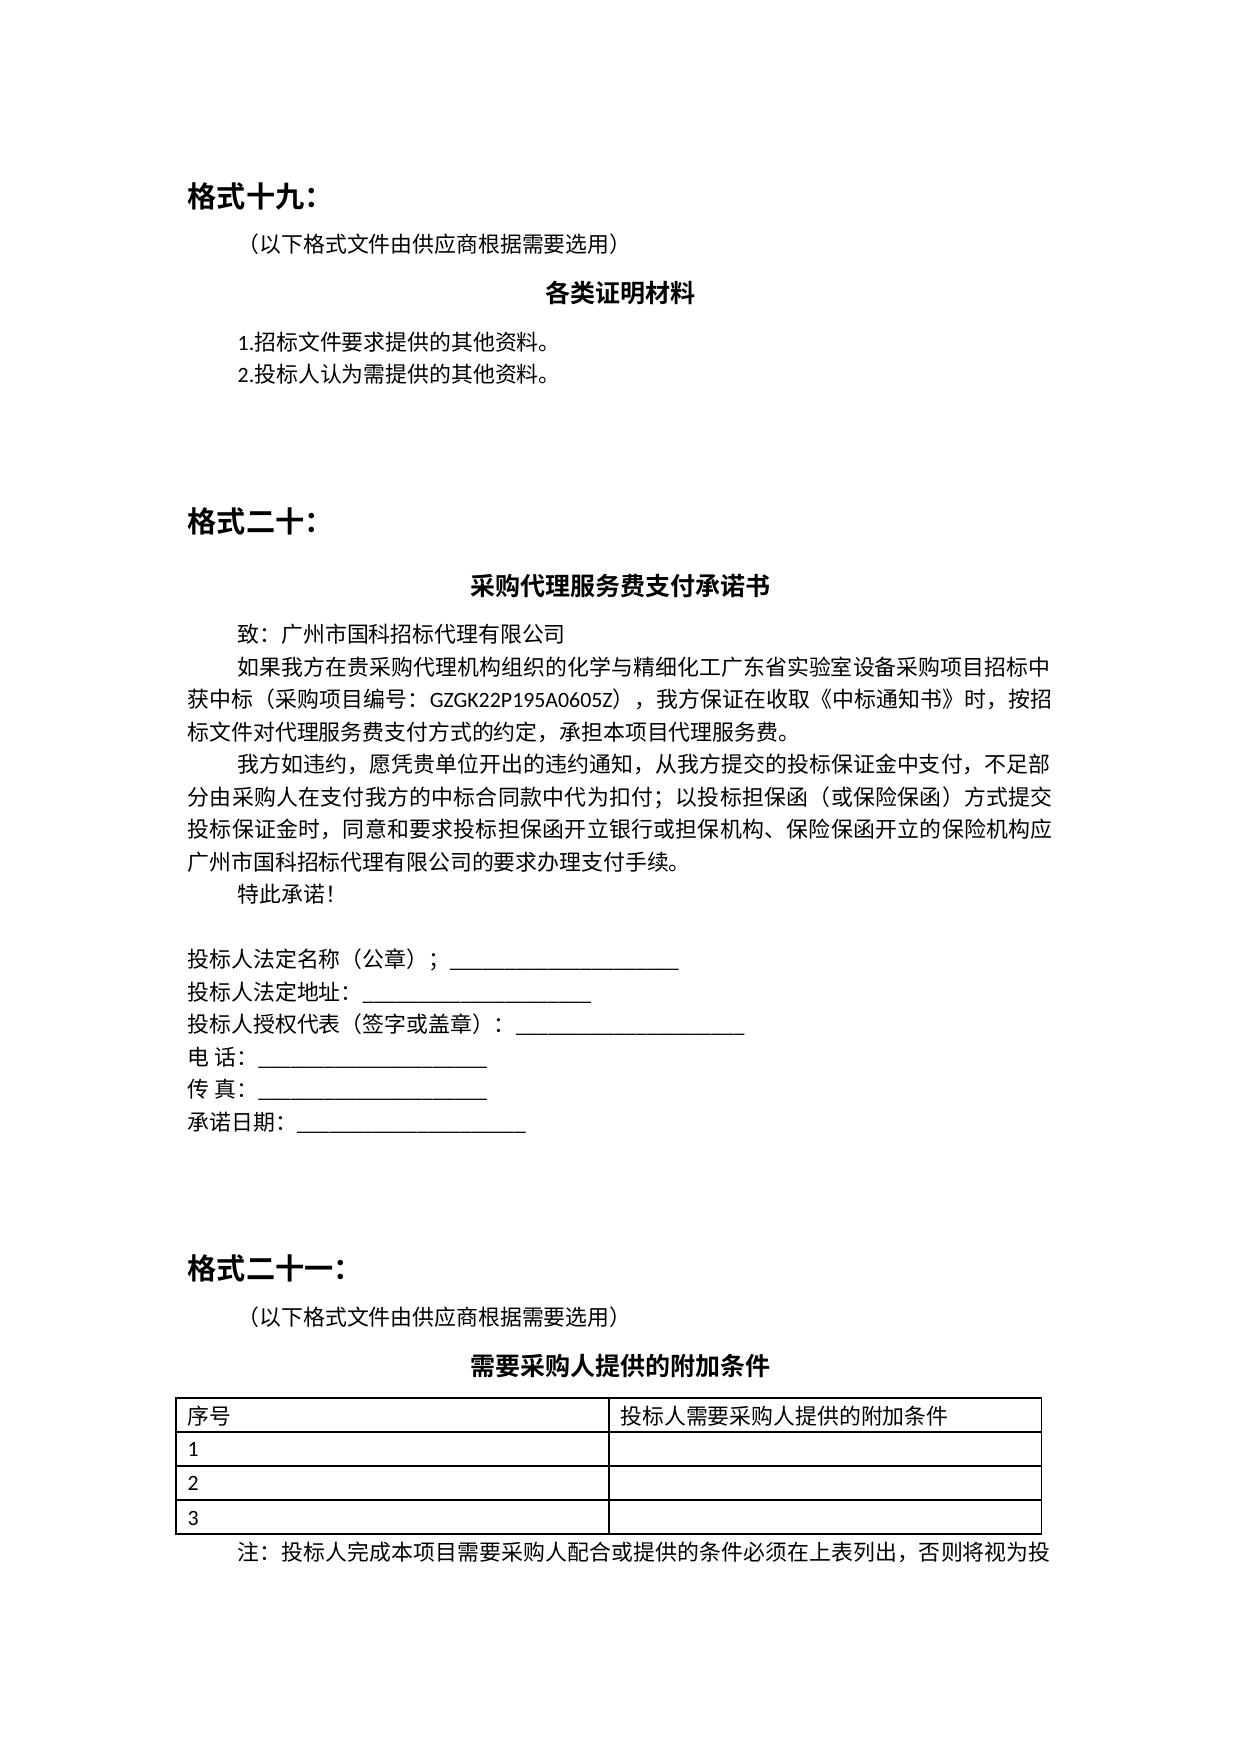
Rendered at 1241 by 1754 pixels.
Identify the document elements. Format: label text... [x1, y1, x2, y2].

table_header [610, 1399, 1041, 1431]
text （以下格式文件由供应商根据需要选用） [187, 227, 1053, 259]
text 承诺日期：_____________________ [187, 1104, 1053, 1137]
text 特此承诺！ [187, 877, 1053, 909]
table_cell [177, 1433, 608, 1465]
text 如果我方在贵采购代理机构组织的化学与精细化工广东省实验室设备采购项目招标中获中标（采购项目编号：GZGK22P195A0605Z），我方保证在收取《中标通知书》时，按招标文件对代理服务费支付方式的约定，承担本项目代理服务费。 [187, 649, 1053, 747]
text 格式二十： [187, 487, 1053, 552]
text （以下格式文件由供应商根据需要选用） [187, 1299, 1053, 1332]
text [187, 1535, 1053, 1567]
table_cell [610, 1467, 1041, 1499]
text 采购代理服务费支付承诺书 [187, 552, 1053, 617]
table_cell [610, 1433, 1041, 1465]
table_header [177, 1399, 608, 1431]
text 各类证明材料 [187, 259, 1053, 324]
text 致：广州市国科招标代理有限公司 [187, 617, 1053, 649]
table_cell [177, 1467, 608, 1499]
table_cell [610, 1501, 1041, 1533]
text 2.投标人认为需提供的其他资料。 [187, 357, 1053, 389]
text 投标人法定名称（公章）；_____________________ [187, 942, 1053, 974]
text 格式十九： [187, 162, 1053, 227]
text 格式二十一： [187, 1234, 1053, 1299]
text 需要采购人提供的附加条件 [187, 1332, 1053, 1397]
text 传 真：_____________________ [187, 1072, 1053, 1104]
text 投标人法定地址：_____________________ [187, 974, 1053, 1007]
text 电 话：_____________________ [187, 1039, 1053, 1072]
text 我方如违约，愿凭贵单位开出的违约通知，从我方提交的投标保证金中支付，不足部分由采购人在支付我方的中标合同款中代为扣付；以投标担保函（或保险保函）方式提交投标保证金时，同意和要求投标担保函开立银行或担保机构、保险保函开立的保险机构应广州市国科招标代理有限公司的要求办理支付手续。 [187, 747, 1053, 877]
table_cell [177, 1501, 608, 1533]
text 1.招标文件要求提供的其他资料。 [187, 324, 1053, 357]
text 投标人授权代表（签字或盖章）：_____________________ [187, 1007, 1053, 1039]
